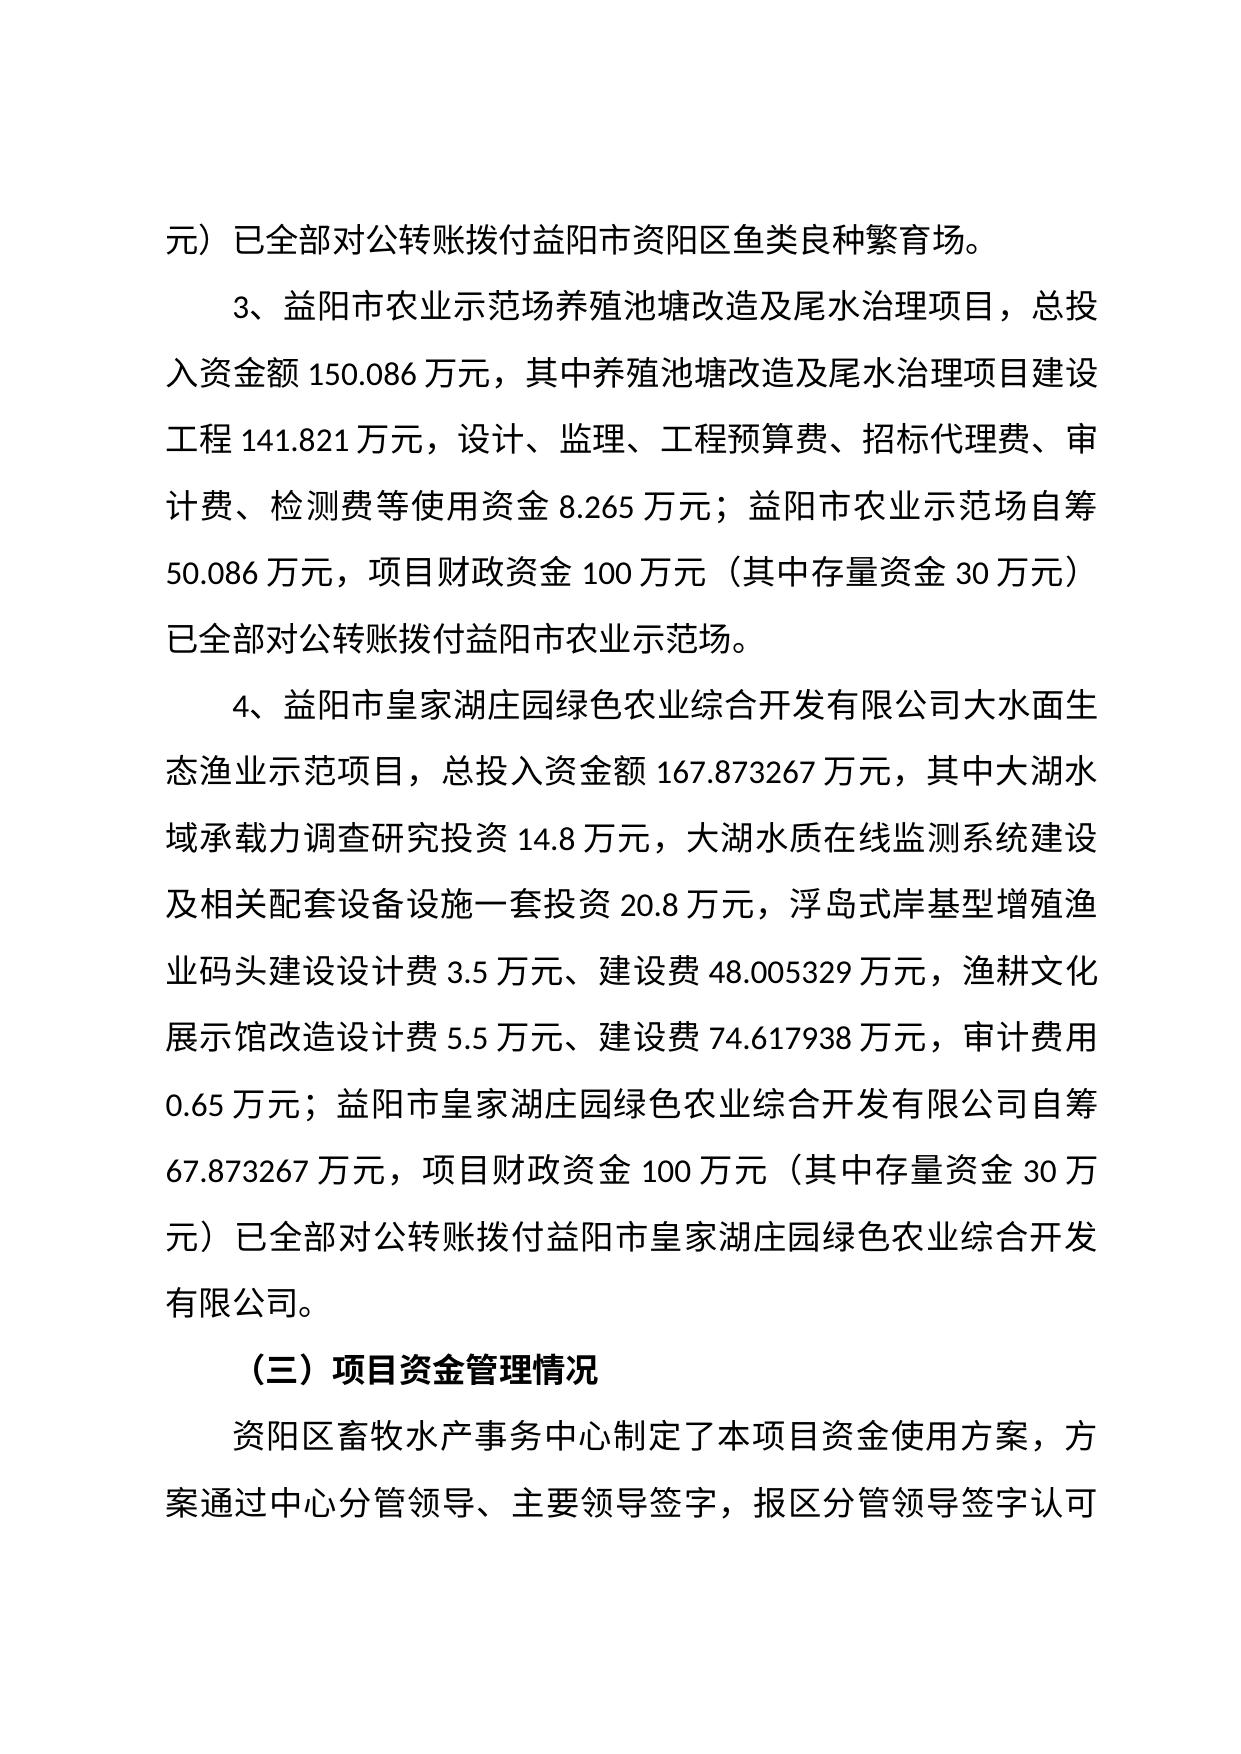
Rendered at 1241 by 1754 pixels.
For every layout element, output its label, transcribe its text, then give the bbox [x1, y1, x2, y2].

text 4、益阳市皇家湖庄园绿色农业综合开发有限公司大水面生态渔业示范项目，总投入资金额167.873267万元，其中大湖水域承载力调查研究投资14.8万元，大湖水质在线监测系统建设及相关配套设备设施一套投资20.8万元，浮岛式岸基型增殖渔业码头建设设计费3.5万元、建设费48.005329万元，渔耕文化展示馆改造设计费5.5万元、建设费74.617938万元，审计费用0.65万元；益阳市皇家湖庄园绿色农业综合开发有限公司自筹67.873267万元，项目财政资金100万元（其中存量资金30万元）已全部对公转账拨付益阳市皇家湖庄园绿色农业综合开发有限公司。 [165, 670, 1098, 1334]
text （三）项目资金管理情况 [165, 1334, 1098, 1401]
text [165, 1401, 1098, 1534]
text 3、益阳市农业示范场养殖池塘改造及尾水治理项目，总投入资金额150.086万元，其中养殖池塘改造及尾水治理项目建设工程141.821万元，设计、监理、工程预算费、招标代理费、审计费、检测费等使用资金8.265万元；益阳市农业示范场自筹50.086万元，项目财政资金100万元（其中存量资金30万元）已全部对公转账拨付益阳市农业示范场。 [165, 271, 1098, 670]
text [165, 204, 1098, 271]
